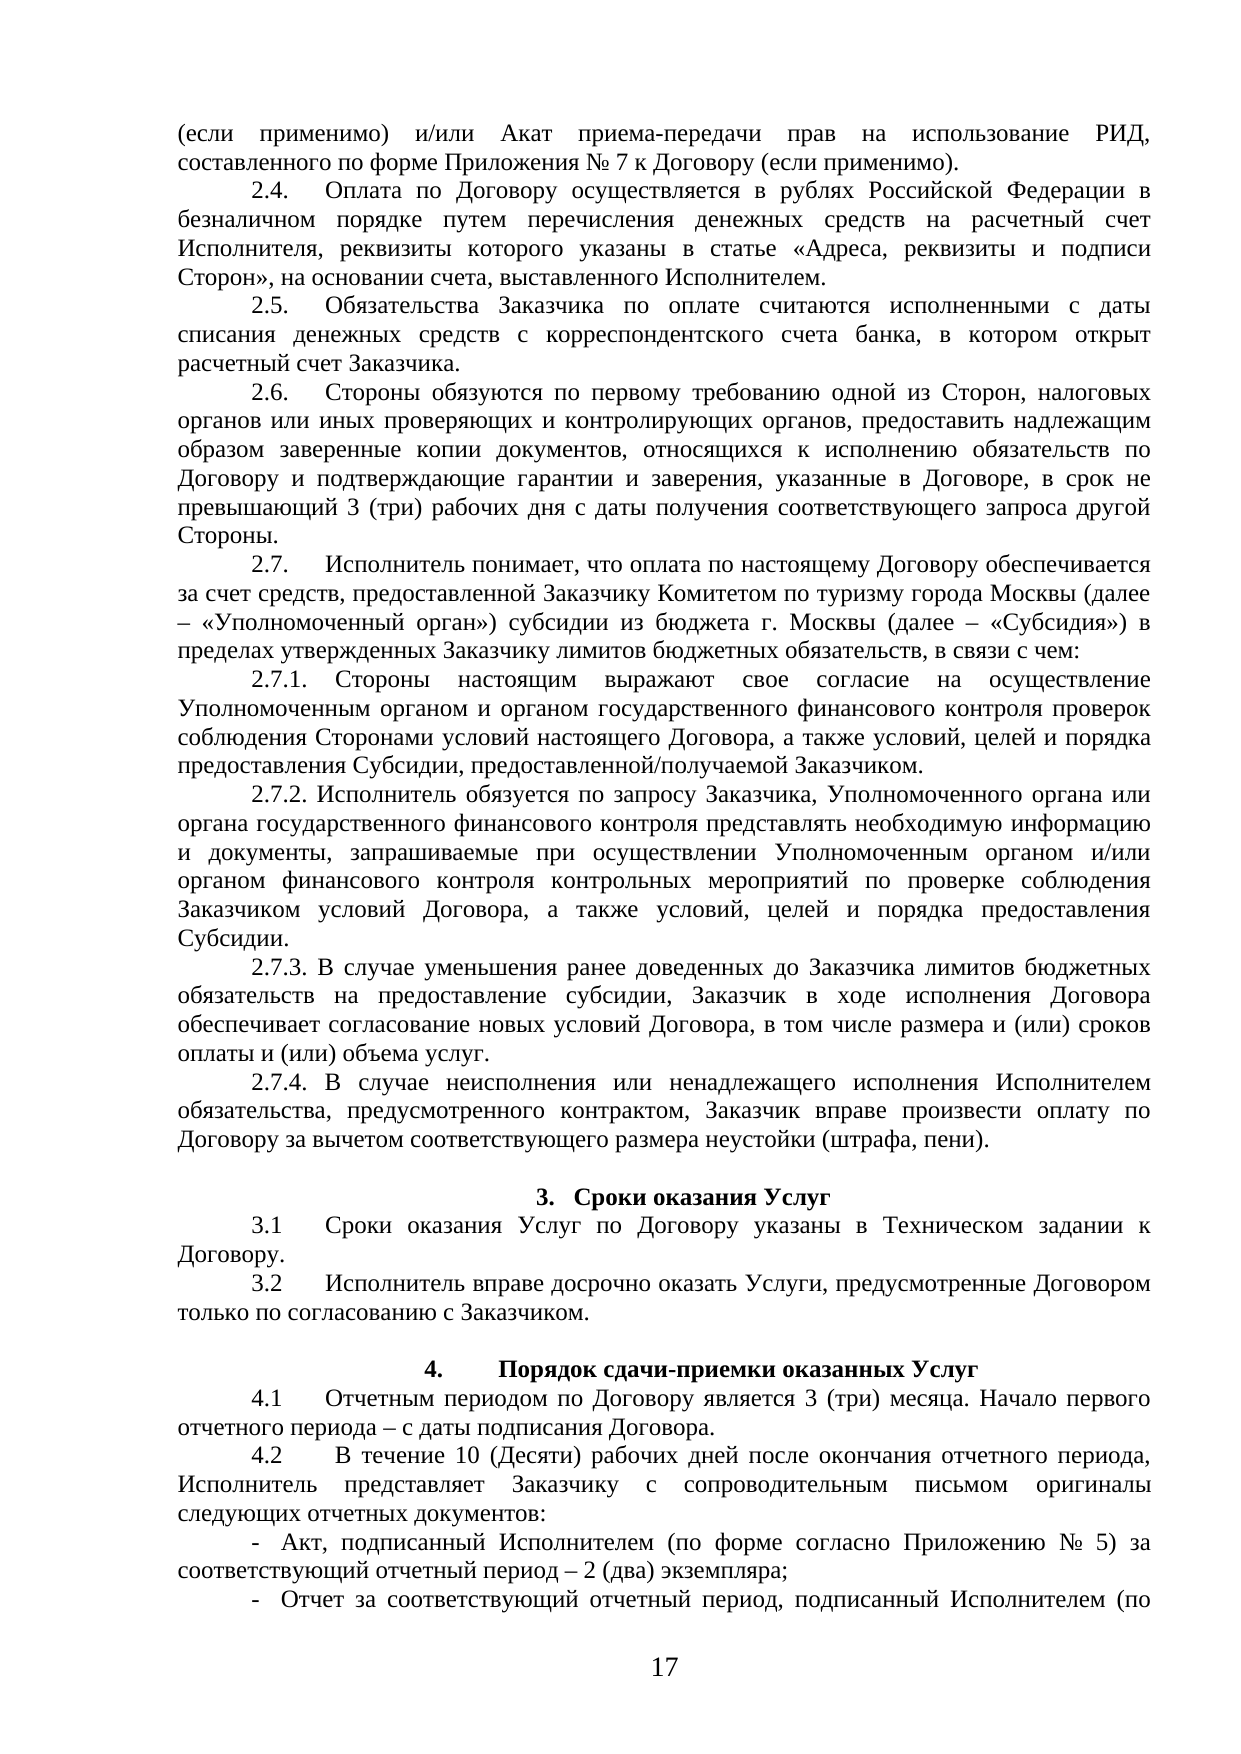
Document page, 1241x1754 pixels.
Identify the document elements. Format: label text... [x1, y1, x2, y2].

list Отчетным периодом по Договору является 3 (три) месяца. Начало первого отчетного периода – с даты подписания Договора. [177, 1383, 1152, 1441]
list Исполнитель понимает, что оплата по настоящему Договору обеспечивается за счет средств, предоставленной Заказчику Комитетом по туризму города Москвы (далее – «Уполномоченный орган») субсидии из бюджета г. Москвы (далее – «Субсидия») в пределах утвержденных Заказчику лимитов бюджетных обязательств, в связи с чем: [177, 549, 1152, 664]
list Акт, подписанный Исполнителем (по форме согласно Приложению № 5) за соответствующий отчетный период – 2 (два) экземпляра; [177, 1527, 1152, 1584]
list В течение 10 (Десяти) рабочих дней после окончания отчетного периода, Исполнитель представляет Заказчику с сопроводительным письмом оригиналы следующих отчетных документов: [177, 1441, 1152, 1527]
list Порядок сдачи-приемки оказанных Услуг [177, 1354, 1152, 1383]
text 2.7.3. В случае уменьшения ранее доведенных до Заказчика лимитов бюджетных обязательств на предоставление субсидии, Заказчик в ходе исполнения Договора обеспечивает согласование новых условий Договора, в том числе размера и (или) сроков оплаты и (или) объема услуг. [177, 952, 1152, 1067]
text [177, 118, 1152, 176]
list Исполнитель вправе досрочно оказать Услуги, предусмотренные Договором только по согласованию с Заказчиком. [177, 1268, 1152, 1326]
list Сроки оказания Услуг [215, 1182, 1152, 1211]
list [177, 1584, 1152, 1613]
list Стороны обязуются по первому требованию одной из Сторон, налоговых органов или иных проверяющих и контролирующих органов, предоставить надлежащим образом заверенные копии документов, относящихся к исполнению обязательств по Договору и подтверждающие гарантии и заверения, указанные в Договоре, в срок не превышающий 3 (три) рабочих дня с даты получения соответствующего запроса другой Стороны. [177, 377, 1152, 549]
list Обязательства Заказчика по оплате считаются исполненными с даты списания денежных средств с корреспондентского счета банка, в котором открыт расчетный счет Заказчика. [177, 291, 1152, 377]
list Сроки оказания Услуг по Договору указаны в Техническом задании к Договору. [177, 1211, 1152, 1268]
text 2.7.1. Стороны настоящим выражают свое согласие на осуществление Уполномоченным органом и органом государственного финансового контроля проверок соблюдения Сторонами условий настоящего Договора, а также условий, целей и порядка предоставления Субсидии, предоставленной/получаемой Заказчиком. [177, 664, 1152, 779]
text 2.7.2. Исполнитель обязуется по запросу Заказчика, Уполномоченного органа или органа государственного финансового контроля представлять необходимую информацию и документы, запрашиваемые при осуществлении Уполномоченным органом и/или органом финансового контроля контрольных мероприятий по проверке соблюдения Заказчиком условий Договора, а также условий, целей и порядка предоставления Субсидии. [177, 779, 1152, 952]
text 2.7.4. В случае неисполнения или ненадлежащего исполнения Исполнителем обязательства, предусмотренного контрактом, Заказчик вправе произвести оплату по Договору за вычетом соответствующего размера неустойки (штрафа, пени). [177, 1067, 1152, 1153]
list Оплата по Договору осуществляется в рублях Российской Федерации в безналичном порядке путем перечисления денежных средств на расчетный счет Исполнителя, реквизиты которого указаны в статье «Адреса, реквизиты и подписи Сторон», на основании счета, выставленного Исполнителем. [177, 176, 1152, 291]
